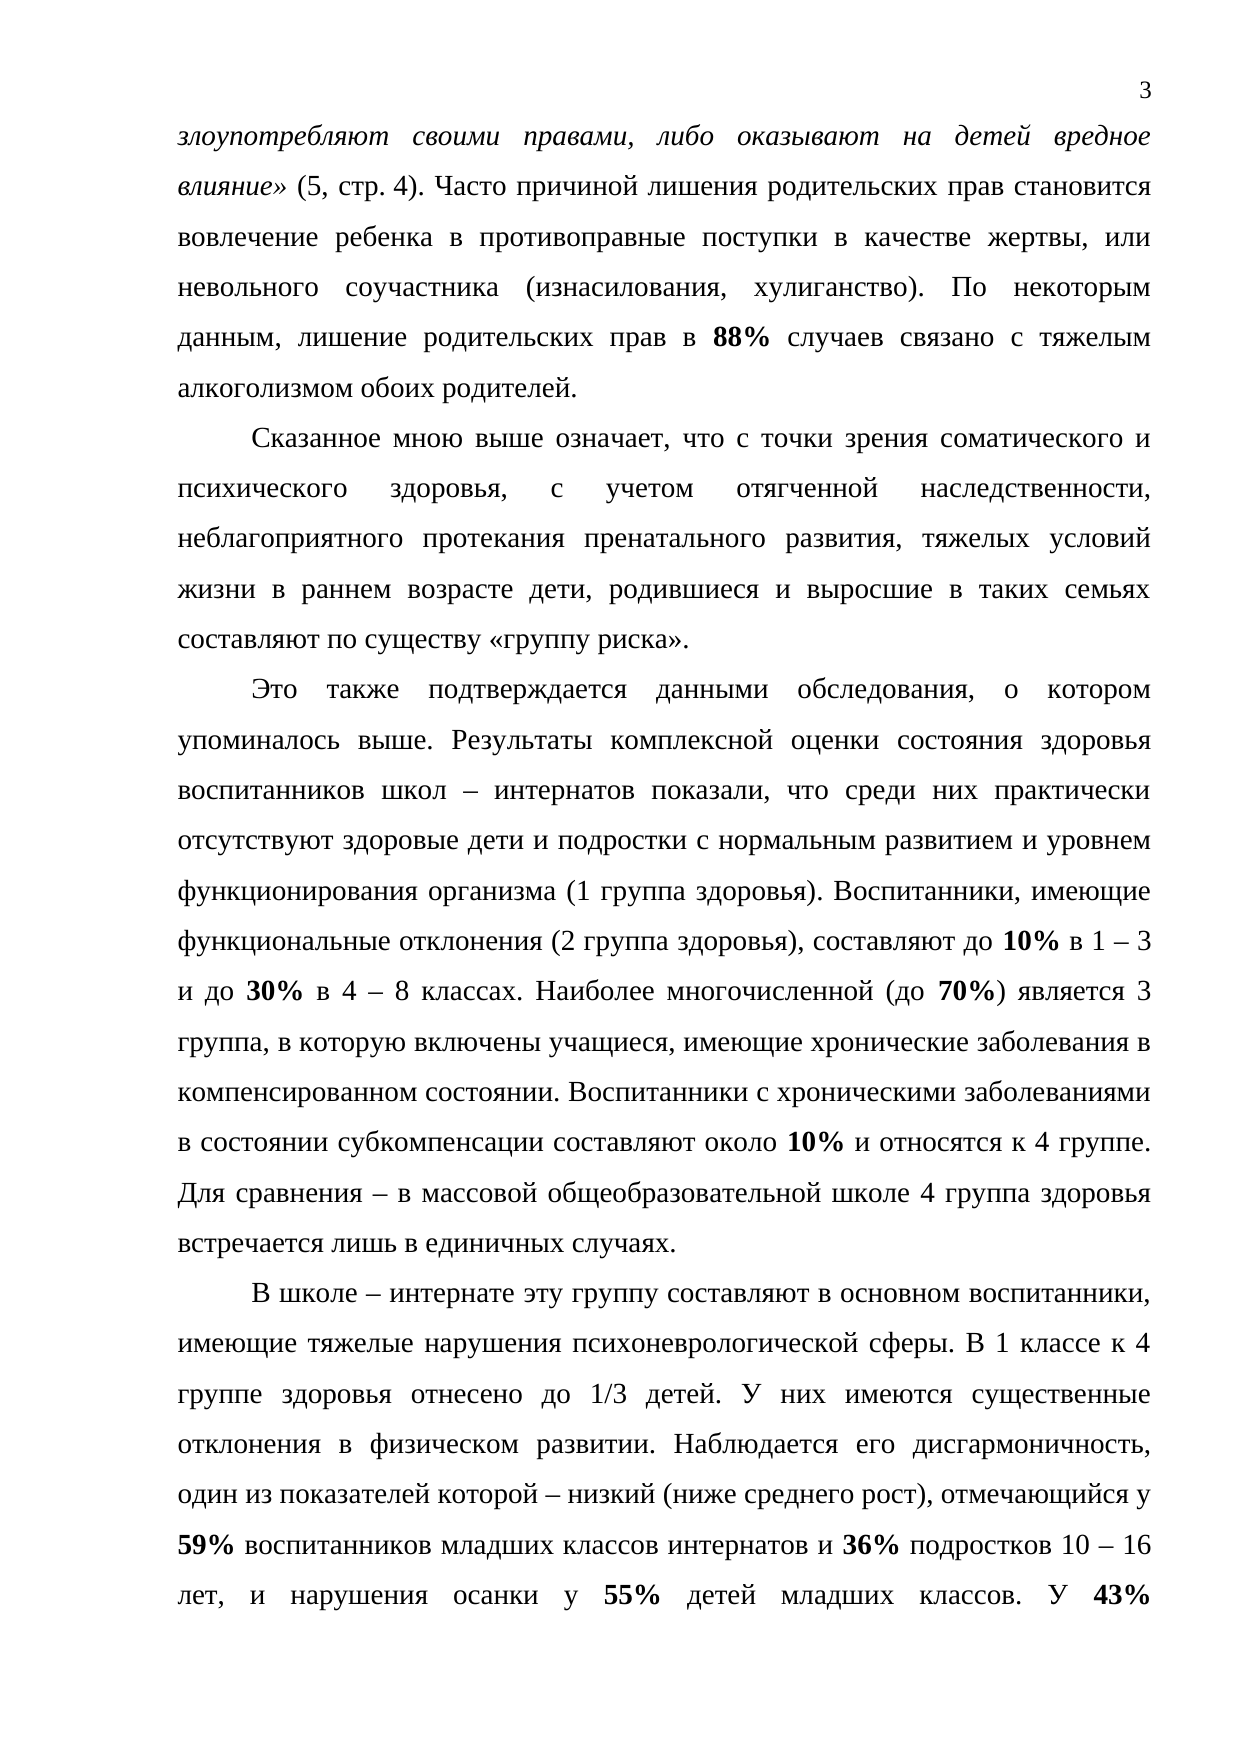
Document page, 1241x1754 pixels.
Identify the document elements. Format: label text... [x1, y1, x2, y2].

text Это также подтверждается данными обследования, о котором упоминалось выше. Результаты комплексной оценки состояния здоровья воспитанников школ – интернатов показали, что среди них практически отсутствуют здоровые дети и подростки с нормальным развитием и уровнем функционирования организма (1 группа здоровья). Воспитанники, имеющие функциональные отклонения (2 группа здоровья), составляют до 10% в 1 – 3 и до 30% в 4 – 8 классах. Наиболее многочисленной (до 70%) является 3 группа, в которую включены учащиеся, имеющие хронические заболевания в компенсированном состоянии. Воспитанники с хроническими заболеваниями в состоянии субкомпенсации составляют около 10% и относятся к 4 группе. Для сравнения – в массовой общеобразовательной школе 4 группа здоровья встречается лишь в единичных случаях. [177, 672, 1152, 1258]
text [177, 118, 1152, 403]
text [177, 1275, 1152, 1611]
text Сказанное мною выше означает, что с точки зрения соматического и психического здоровья, с учетом отягченной наследственности, неблагоприятного протекания пренатального развития, тяжелых условий жизни в раннем возрасте дети, родившиеся и выросшие в таких семьях составляют по существу «группу риска». [177, 420, 1152, 655]
